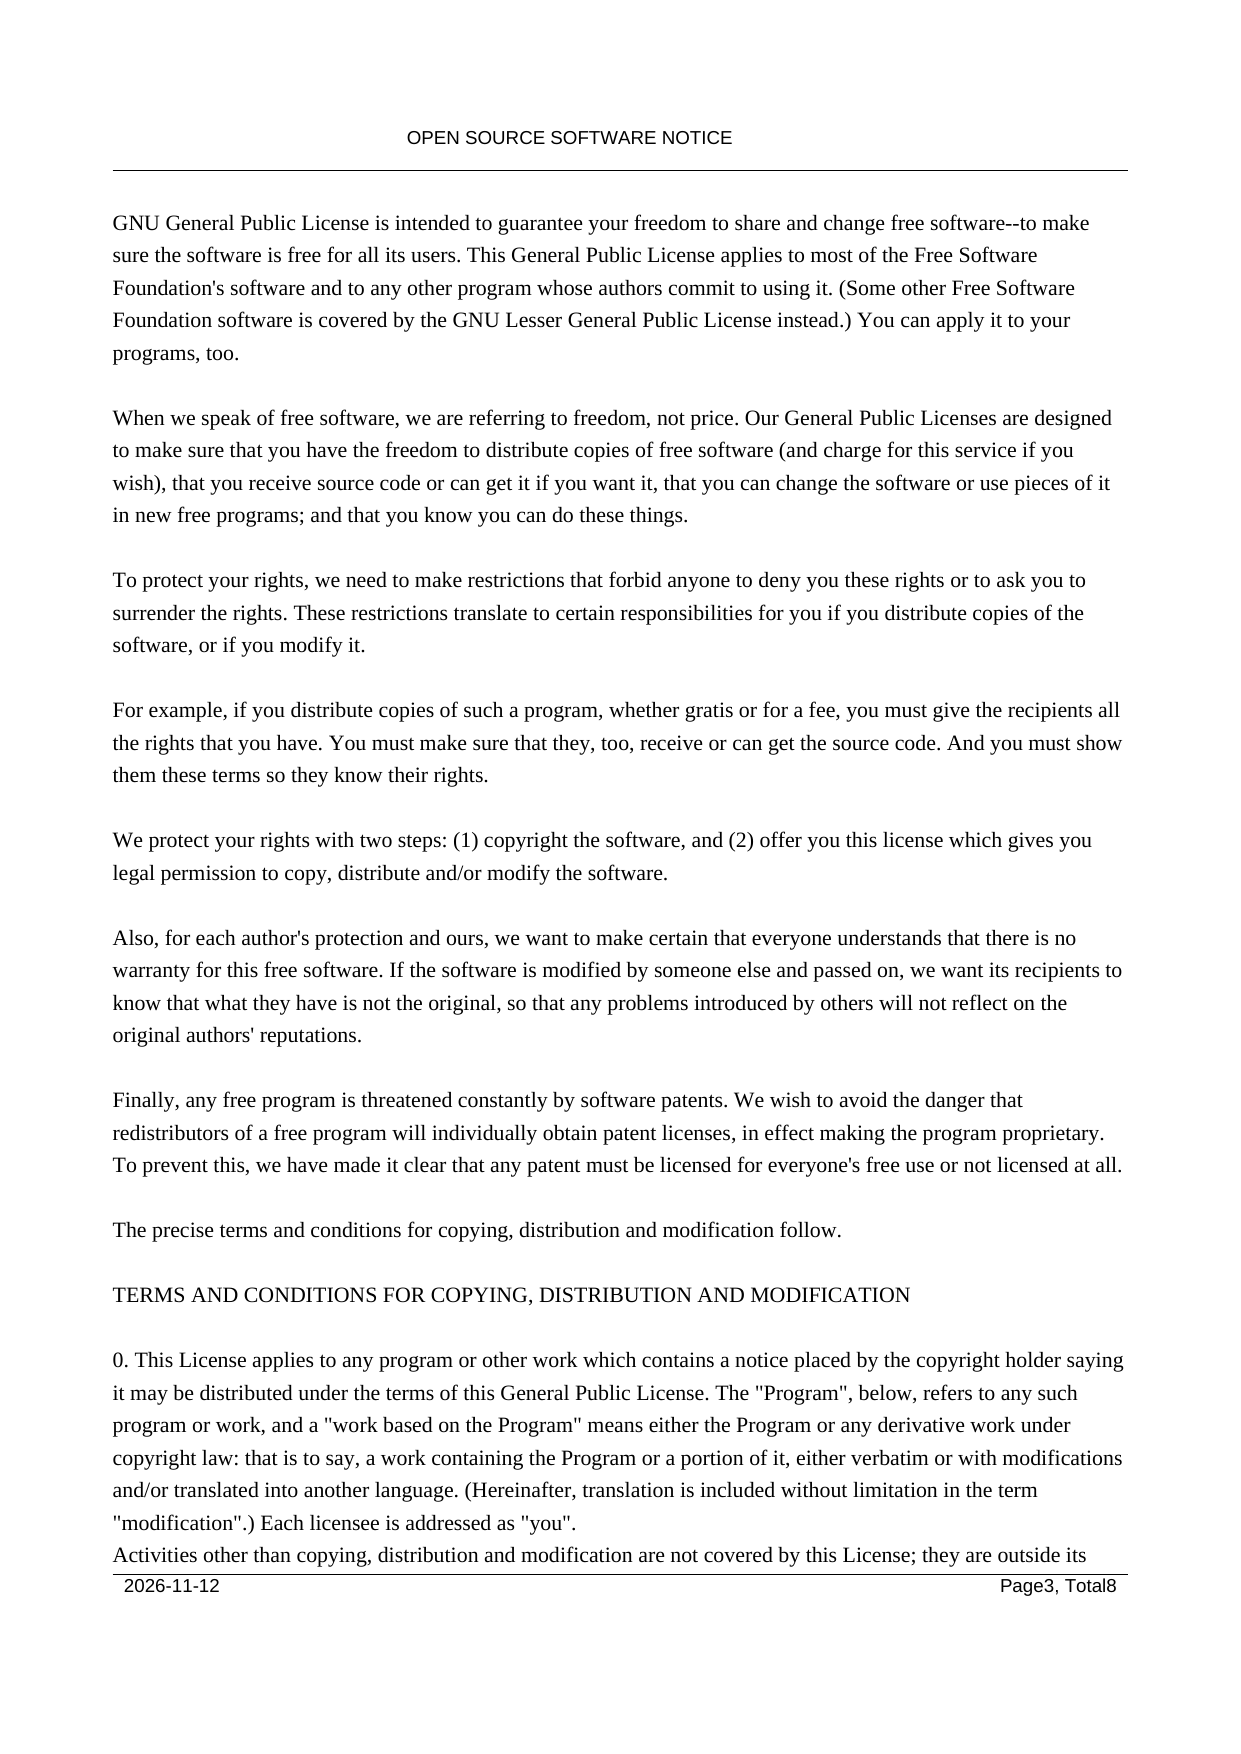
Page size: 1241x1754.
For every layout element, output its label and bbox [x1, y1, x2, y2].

text [112, 206, 1128, 1571]
